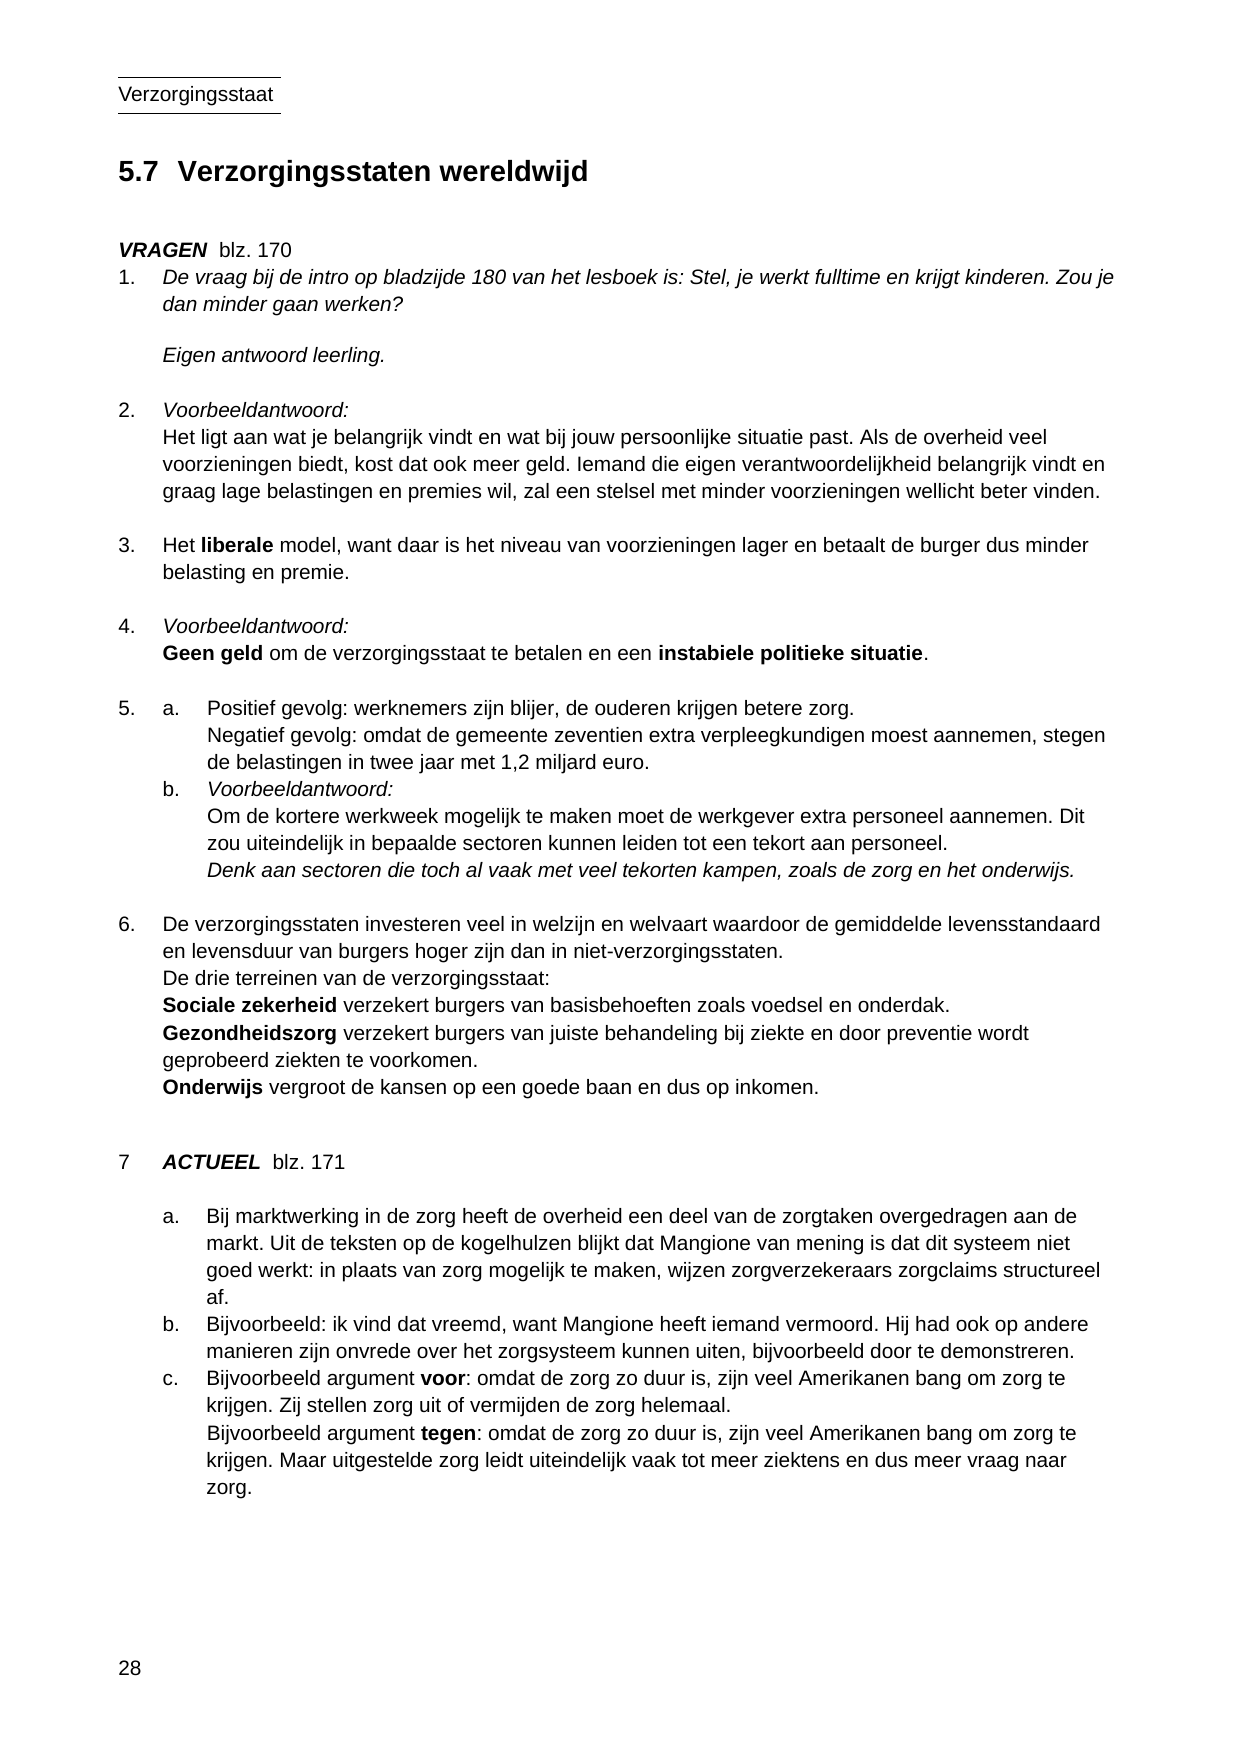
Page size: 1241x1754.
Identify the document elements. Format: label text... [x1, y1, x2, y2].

text 5. a. Positief gevolg: werknemers zijn blijer, de ouderen krijgen betere zorg. [118, 692, 1122, 719]
text c. Bijvoorbeeld argument voor: omdat de zorg zo duur is, zijn veel Amerikanen bang om zorg te krijgen. Zij stellen zorg uit of vermijden de zorg helemaal. [162, 1363, 1122, 1417]
text Eigen antwoord leerling. [162, 343, 1122, 367]
text 1. De vraag bij de intro op bladzijde 180 van het lesboek is: Stel, je werkt fulltime en krijgt kinderen. Zou je dan minder gaan werken? [118, 262, 1122, 316]
text Bijvoorbeeld argument tegen: omdat de zorg zo duur is, zijn veel Amerikanen bang om zorg te krijgen. Maar uitgestelde zorg leidt uiteindelijk vaak tot meer ziektens en dus meer vraag naar zorg. [206, 1417, 1122, 1498]
text 5.7 Verzorgingsstaten wereldwijd [118, 153, 1122, 187]
text Geen geld om de verzorgingsstaat te betalen en een instabiele politieke situatie. [162, 638, 1122, 665]
text Het ligt aan wat je belangrijk vindt en wat bij jouw persoonlijke situatie past. Als de overheid veel voorzieningen biedt, kost dat ook meer geld. Iemand die eigen verantwoordelijkheid belangrijk vindt en graag lage belastingen en premies wil, zal een stelsel met minder voorzieningen wellicht beter vinden. [162, 421, 1122, 503]
text Sociale zekerheid verzekert burgers van basisbehoeften zoals voedsel en onderdak. [162, 990, 1122, 1017]
text Gezondheidszorg verzekert burgers van juiste behandeling bij ziekte en door preventie wordt geprobeerd ziekten te voorkomen. [162, 1017, 1122, 1071]
text b. Voorbeeldantwoord: [162, 773, 1122, 801]
text a. Bij marktwerking in de zorg heeft de overheid een deel van de zorgtaken overgedragen aan de markt. Uit de teksten op de kogelhulzen blijkt dat Mangione van mening is dat dit systeem niet goed werkt: in plaats van zorg mogelijk te maken, wijzen zorgverzekeraars zorgclaims structureel af. [162, 1201, 1122, 1309]
text Om de kortere werkweek mogelijk te maken moet de werkgever extra personeel aannemen. Dit zou uiteindelijk in bepaalde sectoren kunnen leiden tot een tekort aan personeel. [207, 801, 1122, 855]
text 6. De verzorgingsstaten investeren veel in welzijn en welvaart waardoor de gemiddelde levensstandaard en levensduur van burgers hoger zijn dan in niet-verzorgingsstaten. De drie terreinen van de verzorgingsstaat: [118, 909, 1122, 990]
text b. Bijvoorbeeld: ik vind dat vreemd, want Mangione heeft iemand vermoord. Hij had ook op andere manieren zijn onvrede over het zorgsysteem kunnen uiten, bijvoorbeeld door te demonstreren. [162, 1309, 1122, 1363]
text VRAGEN blz. 170 [118, 235, 1122, 262]
text 2. Voorbeeldantwoord: [118, 394, 1122, 421]
text Denk aan sectoren die toch al vaak met veel tekorten kampen, zoals de zorg en het onderwijs. [207, 855, 1122, 882]
text 7 ACTUEEL blz. 171 [118, 1146, 1122, 1173]
text Negatief gevolg: omdat de gemeente zeventien extra verpleegkundigen moest aannemen, stegen de belastingen in twee jaar met 1,2 miljard euro. [207, 719, 1122, 773]
text Onderwijs vergroot de kansen op een goede baan en dus op inkomen. [162, 1071, 1122, 1098]
text 3. Het liberale model, want daar is het niveau van voorzieningen lager en betaalt de burger dus minder belasting en premie. [118, 530, 1122, 584]
text 4. Voorbeeldantwoord: [118, 611, 1122, 638]
